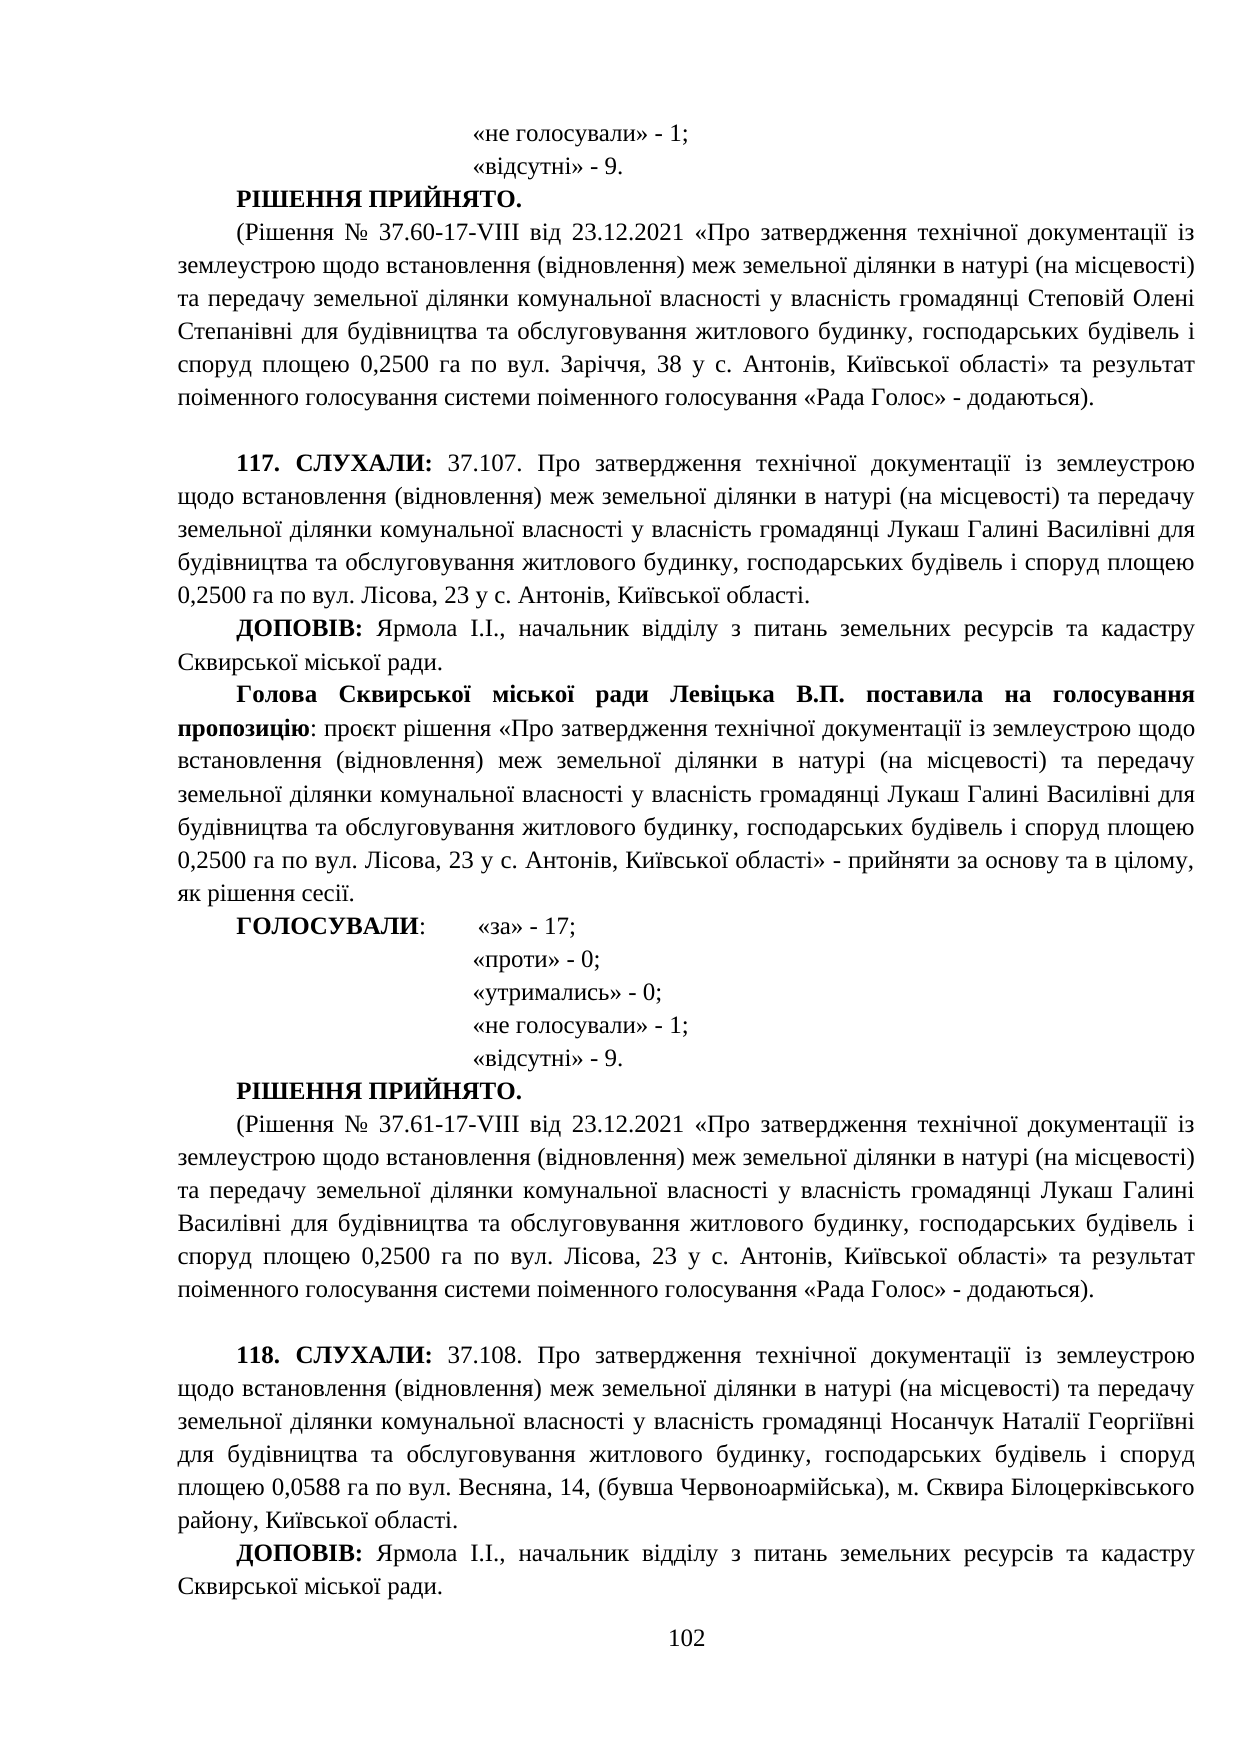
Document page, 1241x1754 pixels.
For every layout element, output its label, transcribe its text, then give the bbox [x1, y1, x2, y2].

text «не голосували» - 1; [428, 1010, 1196, 1038]
text «не голосували» - 1; [428, 118, 1196, 147]
text РІШЕННЯ ПРИЙНЯТО. [177, 184, 1196, 213]
text «проти» - 0; [428, 944, 1196, 972]
text «відсутні» - 9. [428, 151, 1196, 180]
text ДОПОВІВ: Ярмола І.І., начальник відділу з питань земельних ресурсів та кадастру Сквирської міської ради. [177, 1538, 1196, 1600]
text «відсутні» - 9. [428, 1043, 1196, 1072]
text ДОПОВІВ: Ярмола І.І., начальник відділу з питань земельних ресурсів та кадастру Сквирської міської ради. [177, 613, 1196, 675]
text Голова Сквирської міської ради Левіцька В.П. поставила на голосування пропозицію: проєкт рішення «Про затвердження технічної документації із землеустрою щодо встановлення (відновлення) меж земельної ділянки в натурі (на місцевості) та передачу земельної ділянки комунальної власності у власність громадянці Лукаш Галині Василівні для будівництва та обслуговування житлового будинку, господарських будівель і споруд площею 0,2500 га по вул. Лісова, 23 у с. Антонів, Київської області» - прийняти за основу та в цілому, як рішення сесії. [177, 679, 1196, 906]
list СЛУХАЛИ: 37.108. Про затвердження технічної документації із землеустрою щодо встановлення (відновлення) меж земельної ділянки в натурі (на місцевості) та передачу земельної ділянки комунальної власності у власність громадянці Носанчук Наталії Георгіївні для будівництва та обслуговування житлового будинку, господарських будівель і споруд площею 0,0588 га по вул. Весняна, 14, (бувша Червоноармійська), м. Сквира Білоцерківського району, Київської області. [177, 1340, 1196, 1534]
text ГОЛОСУВАЛИ: «за» - 17; [177, 911, 1196, 939]
list СЛУХАЛИ: 37.107. Про затвердження технічної документації із землеустрою щодо встановлення (відновлення) меж земельної ділянки в натурі (на місцевості) та передачу земельної ділянки комунальної власності у власність громадянці Лукаш Галині Василівні для будівництва та обслуговування житлового будинку, господарських будівель і споруд площею 0,2500 га по вул. Лісова, 23 у с. Антонів, Київської області. [177, 448, 1196, 609]
text (Рішення № 37.61-17-VIII від 23.12.2021 «Про затвердження технічної документації із землеустрою щодо встановлення (відновлення) меж земельної ділянки в натурі (на місцевості) та передачу земельної ділянки комунальної власності у власність громадянці Лукаш Галині Василівні для будівництва та обслуговування житлового будинку, господарських будівель і споруд площею 0,2500 га по вул. Лісова, 23 у с. Антонів, Київської області» та результат поіменного голосування системи поіменного голосування «Рада Голос» - додаються). [177, 1109, 1196, 1303]
text РІШЕННЯ ПРИЙНЯТО. [177, 1076, 1196, 1104]
text «утримались» - 0; [428, 977, 1196, 1006]
text (Рішення № 37.60-17-VIII від 23.12.2021 «Про затвердження технічної документації із землеустрою щодо встановлення (відновлення) меж земельної ділянки в натурі (на місцевості) та передачу земельної ділянки комунальної власності у власність громадянці Степовій Олені Степанівні для будівництва та обслуговування житлового будинку, господарських будівель і споруд площею 0,2500 га по вул. Заріччя, 38 у с. Антонів, Київської області» та результат поіменного голосування системи поіменного голосування «Рада Голос» - додаються). [177, 217, 1196, 411]
